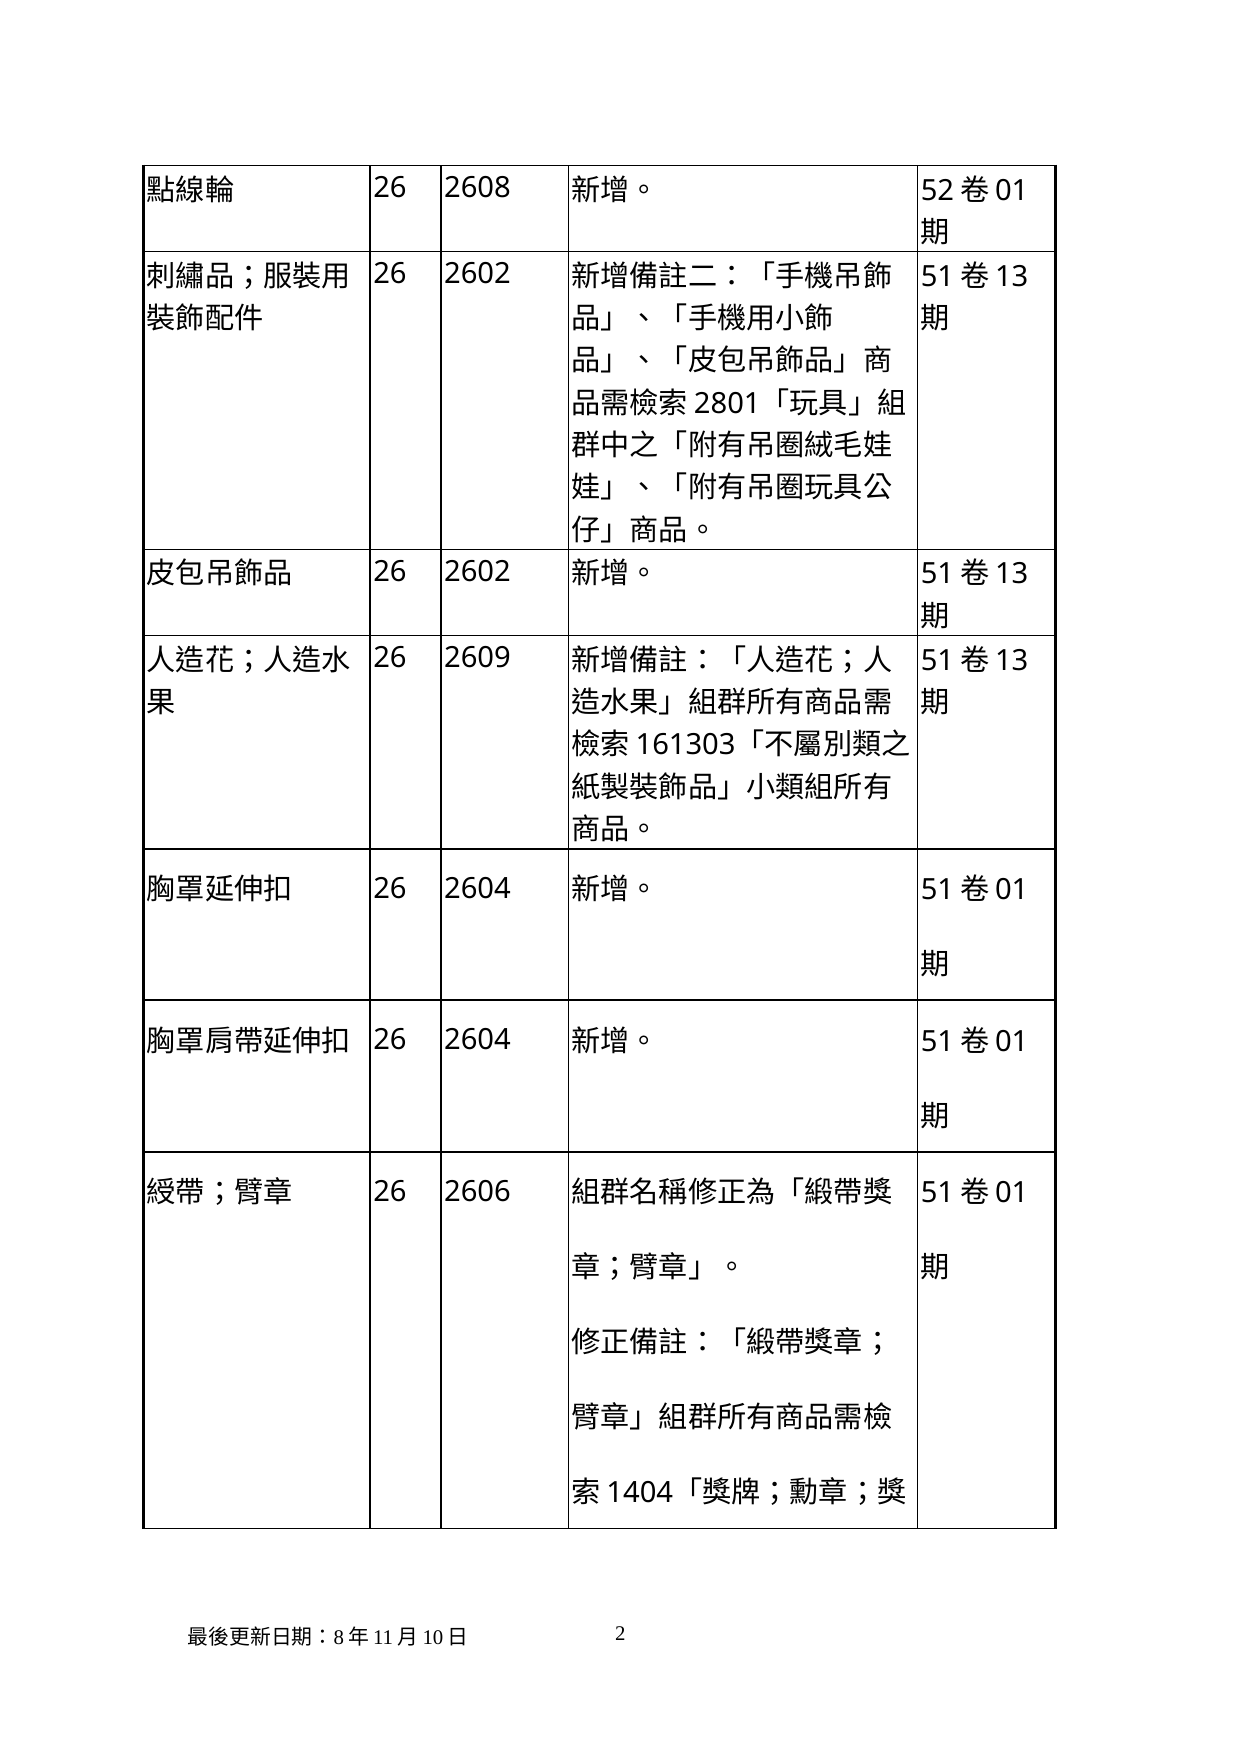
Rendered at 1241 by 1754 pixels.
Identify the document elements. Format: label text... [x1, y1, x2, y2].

table_cell 26 [371, 1001, 440, 1151]
table_cell 胸罩肩帶延伸扣 [145, 1001, 369, 1151]
table_cell 新增備註：「人造花；人造水果」組群所有商品需檢索161303「不屬別類之紙製裝飾品」小類組所有商品。 [569, 636, 917, 848]
table_cell 皮包吊飾品 [145, 550, 369, 635]
table_cell 2609 [442, 636, 568, 848]
table_cell 新增。 [569, 166, 917, 251]
table_cell 2606 [442, 1153, 568, 1527]
table_cell 2604 [442, 850, 568, 999]
table_cell 胸罩延伸扣 [145, 850, 369, 999]
table_cell 26 [371, 850, 440, 999]
table_cell 26 [371, 1153, 440, 1527]
table_cell 26 [371, 252, 440, 548]
table_cell 51卷01期 [918, 850, 1054, 999]
table_cell 52卷01期 [918, 166, 1054, 251]
table_cell 2608 [442, 166, 568, 251]
table_cell 51卷13期 [918, 252, 1054, 548]
table_cell 綬帶；臂章 [145, 1153, 369, 1527]
table_cell 2602 [442, 252, 568, 548]
table_cell 26 [371, 550, 440, 635]
table_cell 2604 [442, 1001, 568, 1151]
table_cell 26 [371, 636, 440, 848]
table_cell 點線輪 [145, 166, 369, 251]
table_cell 新增備註二：「手機吊飾品」、「手機用小飾品」、「皮包吊飾品」商品需檢索2801「玩具」組群中之「附有吊圈絨毛娃娃」、「附有吊圈玩具公仔」商品。 [569, 252, 917, 548]
table_cell 人造花；人造水果 [145, 636, 369, 848]
table_cell 51卷13期 [918, 550, 1054, 635]
table_cell 2602 [442, 550, 568, 635]
table_cell 新增。 [569, 850, 917, 999]
table_cell 51卷01期 [918, 1001, 1054, 1151]
table_cell 51卷13期 [918, 636, 1054, 848]
table_cell 刺繡品；服裝用裝飾配件 [145, 252, 369, 548]
table_cell 26 [371, 166, 440, 251]
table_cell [569, 1153, 917, 1527]
table_cell 51卷01期 [918, 1153, 1054, 1527]
table_cell 新增。 [569, 550, 917, 635]
table_cell 新增。 [569, 1001, 917, 1151]
